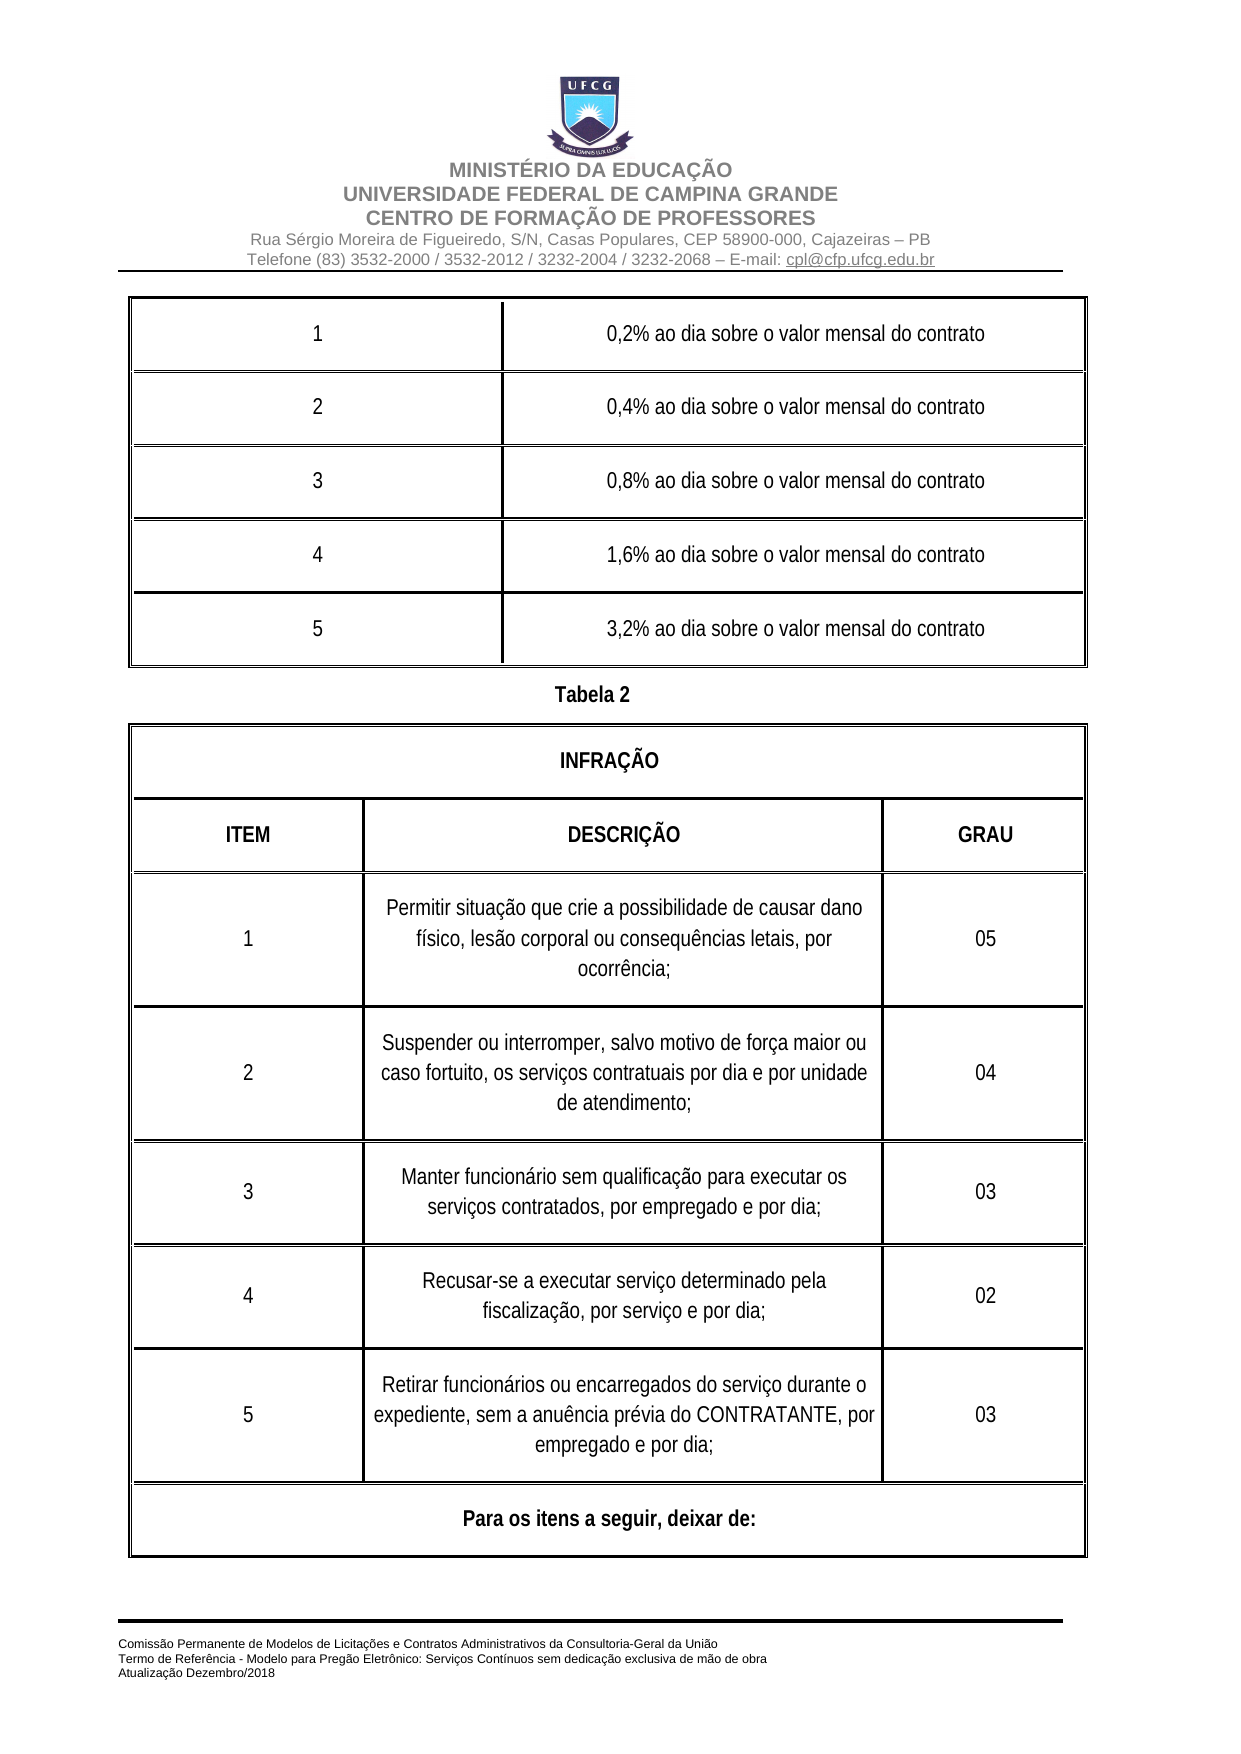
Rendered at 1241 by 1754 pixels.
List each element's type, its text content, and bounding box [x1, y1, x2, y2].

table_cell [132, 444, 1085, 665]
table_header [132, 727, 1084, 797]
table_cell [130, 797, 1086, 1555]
picture [546, 73, 636, 159]
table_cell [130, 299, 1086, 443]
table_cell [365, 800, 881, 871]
text Tabela 2 [118, 681, 1066, 707]
